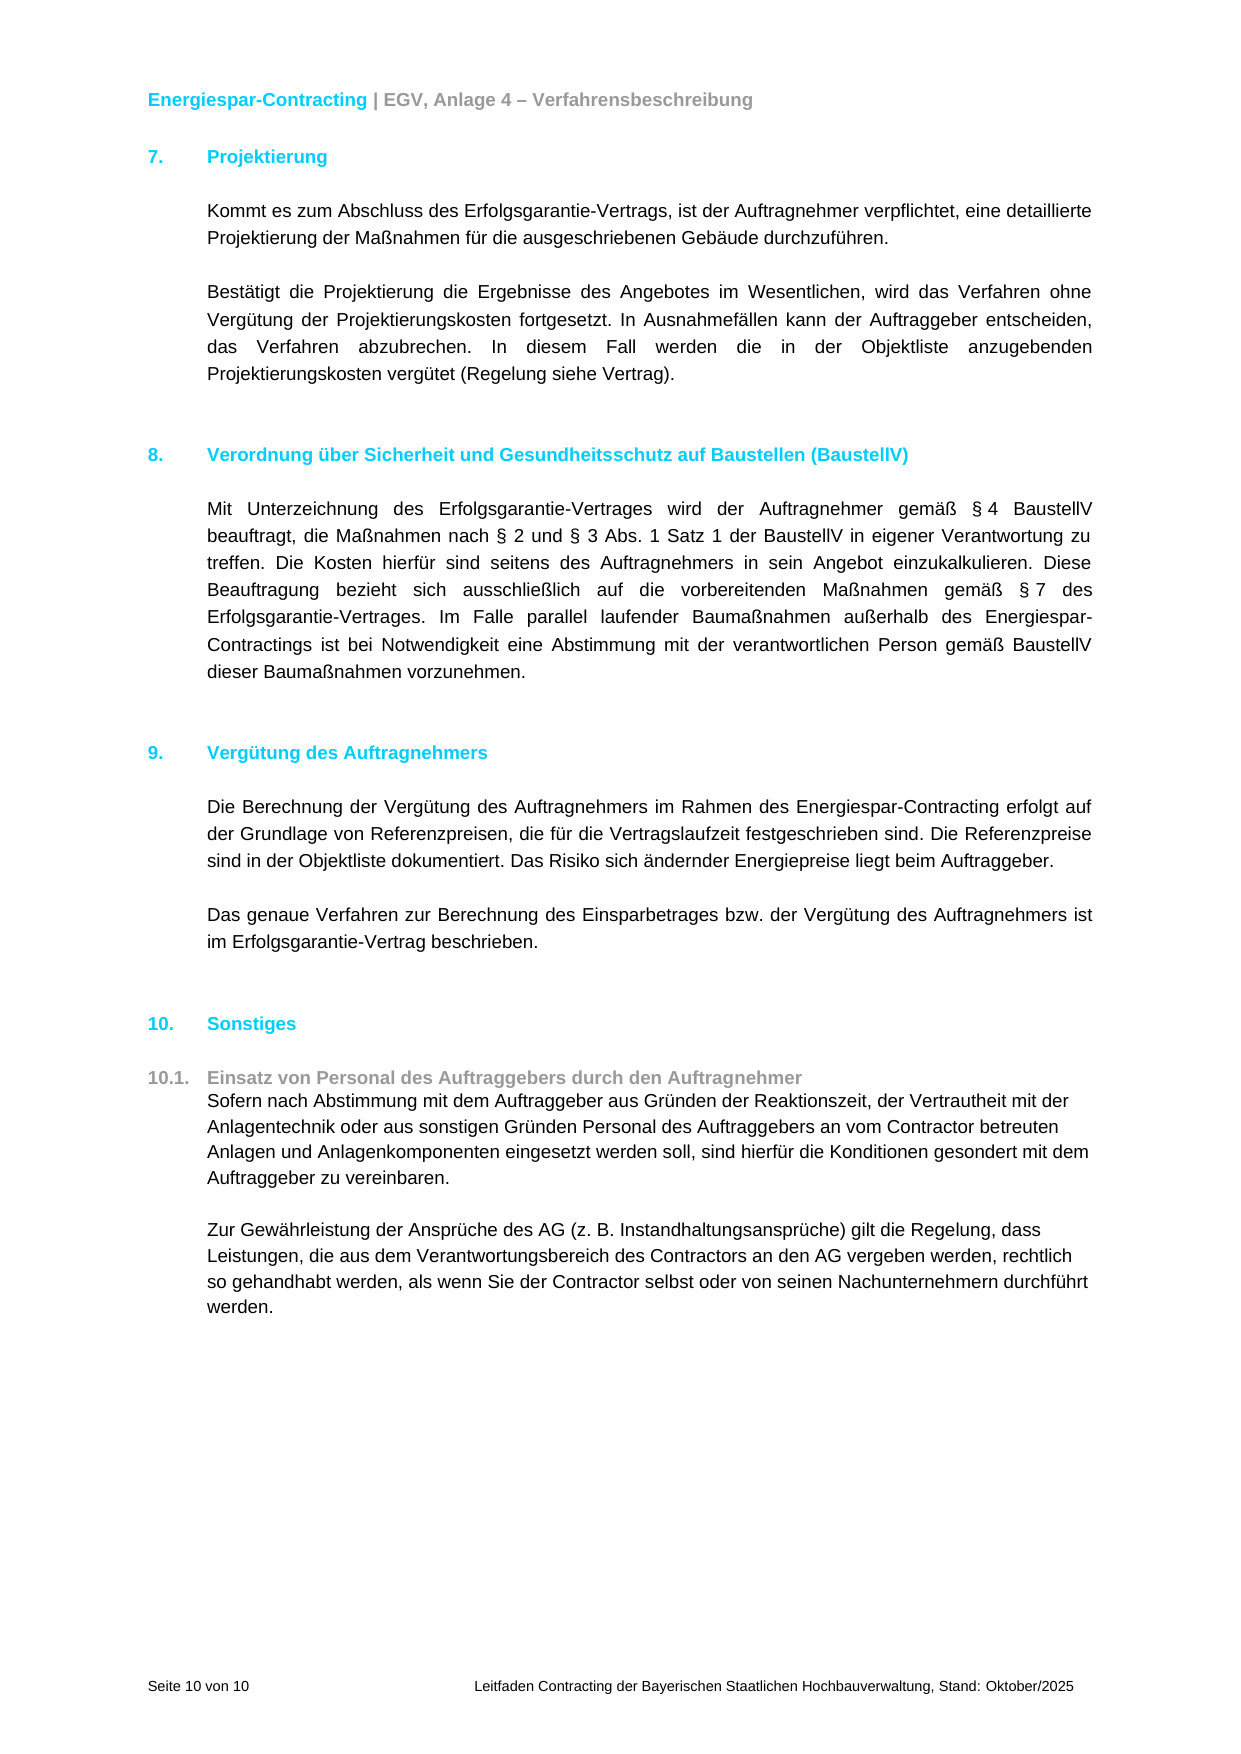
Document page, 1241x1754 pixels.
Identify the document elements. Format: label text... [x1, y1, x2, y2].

subtitle 8. Verordnung über Sicherheit und Gesundheitsschutz auf Baustellen (BaustellV) [148, 440, 1092, 467]
subtitle 9. Vergütung des Auftragnehmers [148, 738, 1092, 765]
text Die Berechnung der Vergütung des Auftragnehmers im Rahmen des Energiespar-Contracting erfolgt auf der Grundlage von Referenzpreisen, die für die Vertragslaufzeit festgeschrieben sind. Die Referenzpreise sind in der Objektliste dokumentiert. Das Risiko sich ändernder Energiepreise liegt beim Auftraggeber. [207, 792, 1092, 873]
subtitle 10.1. Einsatz von Personal des Auftraggebers durch den Auftragnehmer [148, 1063, 1092, 1090]
text Das genaue Verfahren zur Berechnung des Einsparbetrages bzw. der Vergütung des Auftragnehmers ist im Erfolgsgarantie-Vertrag beschrieben. [207, 900, 1092, 954]
list Bestätigt die Projektierung die Ergebnisse des Angebotes im Wesentlichen, wird das Verfahren ohne Vergütung der Projektierungskosten fortgesetzt. In Ausnahmefällen kann der Auftraggeber entscheiden, das Verfahren abzubrechen. In diesem Fall werden die in der Objektliste anzugebenden Projektierungskosten vergütet (Regelung siehe Vertrag). [207, 277, 1092, 386]
text Kommt es zum Abschluss des Erfolgsgarantie-Vertrags, ist der Auftragnehmer verpflichtet, eine detaillierte Projektierung der Maßnahmen für die ausgeschriebenen Gebäude durchzuführen. [207, 196, 1092, 250]
text Sofern nach Abstimmung mit dem Auftraggeber aus Gründen der Reaktionszeit, der Vertrautheit mit der Anlagentechnik oder aus sonstigen Gründen Personal des Auftraggebers an vom Contractor betreuten Anlagen und Anlagenkomponenten eingesetzt werden soll, sind hierfür die Konditionen gesondert mit dem Auftraggeber zu vereinbaren. [207, 1090, 1092, 1189]
text Mit Unterzeichnung des Erfolgsgarantie-Vertrages wird der Auftragnehmer gemäß § 4 BaustellV beauftragt, die Maßnahmen nach § 2 und § 3 Abs. 1 Satz 1 der BaustellV in eigener Verantwortung zu treffen. Die Kosten hierfür sind seitens des Auftragnehmers in sein Angebot einzukalkulieren. Diese Beauftragung bezieht sich ausschließlich auf die vorbereitenden Maßnahmen gemäß § 7 des Erfolgsgarantie-Vertrages. Im Falle parallel laufender Baumaßnahmen außerhalb des Energiespar-Contractings ist bei Notwendigkeit eine Abstimmung mit der verantwortlichen Person gemäß BaustellV dieser Baumaßnahmen vorzunehmen. [207, 494, 1092, 683]
text Zur Gewährleistung der Ansprüche des AG (z. B. Instandhaltungsansprüche) gilt die Regelung, dass Leistungen, die aus dem Verantwortungsbereich des Contractors an den AG vergeben werden, rechtlich so gehandhabt werden, als wenn Sie der Contractor selbst oder von seinen Nachunternehmern durchführt werden. [207, 1219, 1092, 1318]
subtitle 10. Sonstiges [148, 1008, 1092, 1036]
subtitle 7. Projektierung [148, 142, 1092, 169]
